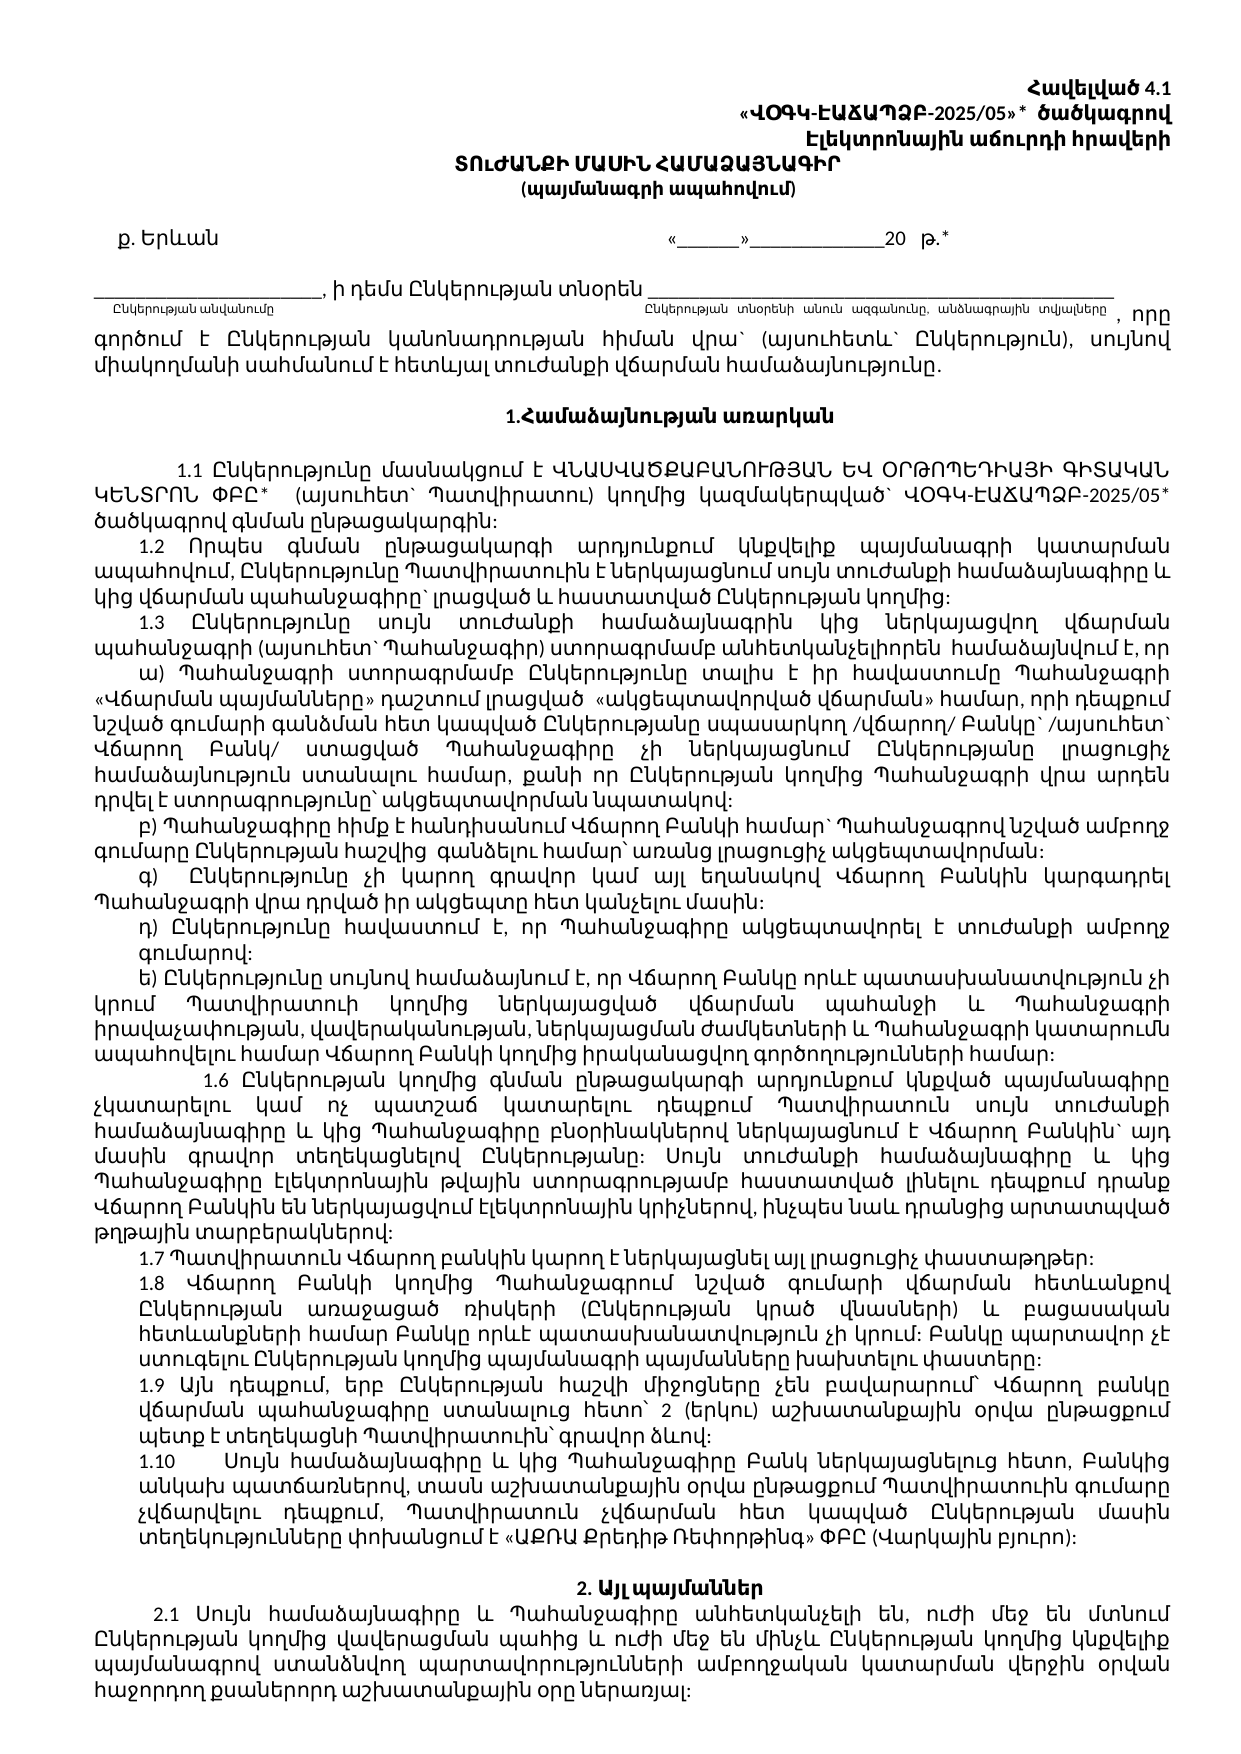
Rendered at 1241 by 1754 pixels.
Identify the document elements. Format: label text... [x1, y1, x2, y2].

text 1.8 Վճարող Բանկի կողմից Պահանջագրում նշված գումարի վճարման հետևանքով Ընկերության առաջացած ռիսկերի (Ընկերության կրած վնասների) և բացասական հետևանքների համար Բանկը որևէ պատասխանատվություն չի կրում: Բանկը պարտավոր չէ ստուգելու Ընկերության կողմից պայմանագրի պայմանները խախտելու փաստերը: [138, 1270, 1171, 1372]
text բ) Պահանջագիրը հիմք է հանդիսանում Վճարող Բանկի համար` Պահանջագրով նշված ամբողջ գումարը Ընկերության հաշվից գանձելու համար՝ առանց լրացուցիչ ակցեպտավորման: [94, 813, 1171, 864]
text 2.1 Սույն համաձայնագիրը և Պահանջագիրը անհետկանչելի են, ուժի մեջ են մտնում Ընկերության կողմից վավերացման պահից և ուժի մեջ են մինչև Ընկերության կողմից կնքվելիք պայմանագրով ստանձնվող պարտավորությունների ամբողջական կատարման վերջին օրվան հաջորդող քսաներորդ աշխատանքային օրը ներառյալ: [94, 1601, 1171, 1702]
text ՏՈւԺԱՆՔԻ ՄԱՍԻՆ ՀԱՄԱՁԱՅՆԱԳԻՐ [94, 151, 1171, 177]
text ե) Ընկերությունը սույնով համաձայնում է, որ Վճարող Բանկը որևէ պատասխանատվություն չի կրում Պատվիրատուի կողմից ներկայացված վճարման պահանջի և Պահանջագրի իրավաչափության, վավերականության, ներկայացման ժամկետների և Պահանջագրի կատարումն ապահովելու համար Վճարող Բանկի կողմից իրականացվող գործողությունների համար: [94, 965, 1171, 1067]
text 1.9 Այն դեպքում, երբ Ընկերության հաշվի միջոցները չեն բավարարում՝ Վճարող բանկը վճարման պահանջագիրը ստանալուց հետո՝ 2 (երկու) աշխատանքային օրվա ընթացքում պետք է տեղեկացնի Պատվիրատուին՝ գրավոր ձևով: [138, 1372, 1171, 1448]
text Հավելված 4.1 [94, 75, 1171, 100]
text 1.7 Պատվիրատուն Վճարող բանկին կարող է ներկայացնել այլ լրացուցիչ փաստաթղթեր: [138, 1245, 1171, 1270]
text (պայմանագրի ապահովում) [94, 177, 1171, 199]
text 1.1 Ընկերությունը մասնակցում է ՎՆԱՍՎԱԾՔԱԲԱՆՈՒԹՅԱՆ ԵՎ ՕՐԹՈՊԵԴԻԱՅԻ ԳԻՏԱԿԱՆ ԿԵՆՏՐՈՆ ՓԲԸ* (այսուհետ` Պատվիրատու) կողմից կազմակերպված` ՎՕԳԿ-ԷԱՃԱՊՁԲ-2025/05* ծածկագրով գնման ընթացակարգին: [94, 457, 1171, 533]
text 1.2 Որպես գնման ընթացակարգի արդյունքում կնքվելիք պայմանագրի կատարման ապահովում, Ընկերությունը Պատվիրատուին է ներկայացնում սույն տուժանքի համաձայնագիրը և կից վճարման պահանջագիրը` լրացված և հաստատված Ընկերության կողմից: [94, 533, 1171, 609]
text ա) Պահանջագրի ստորագրմամբ Ընկերությունը տալիս է իր հավաստումը Պահանջագրի «Վճարման պայմանները» դաշտում լրացված «ակցեպտավորված վճարման» համար, որի դեպքում նշված գումարի գանձման հետ կապված Ընկերությանը սպասարկող /վճարող/ Բանկը` /այսուհետ` Վճարող Բանկ/ ստացված Պահանջագիրը չի ներկայացնում Ընկերությանը լրացուցիչ համաձայնություն ստանալու համար, քանի որ Ընկերության կողմից Պահանջագրի վրա արդեն դրվել է ստորագրությունը՝ ակցեպտավորման նպատակով: [94, 660, 1171, 813]
text Էլեկտրոնային աճուրդի հրավերի [94, 126, 1171, 151]
text 1.Համաձայնության առարկան [169, 403, 1171, 428]
text 1.3 Ընկերությունը սույն տուժանքի համաձայնագրին կից ներկայացվող վճարման պահանջագրի (այսուհետ` Պահանջագիր) ստորագրմամբ անհետկանչելիորեն համաձայնվում է, որ [94, 609, 1171, 660]
text Ընկերության անվանումը Ընկերության տնօրենի անուն ազգանունը, անձնագրային տվյալները , որը գործում է Ընկերության կանոնադրության հիման վրա` (այսուհետև` Ընկերություն), սույնով միակողմանի սահմանում է հետևյալ տուժանքի վճարման համաձայնությունը. [94, 301, 1171, 377]
text 1.10 Սույն համաձայնագիրը և կից Պահանջագիրը Բանկ ներկայացնելուց հետո, Բանկից անկախ պատճառներով, տասն աշխատանքային օրվա ընթացքում Պատվիրատուին գումարը չվճարվելու դեպքում, Պատվիրատուն չվճարման հետ կապված Ընկերության մասին տեղեկությունները փոխանցում է «ԱՔՌԱ Քրեդիթ Ռեփորթինգ» ՓԲԸ (Վարկային բյուրո): [138, 1448, 1171, 1550]
text ______________________, ի դեմս Ընկերության տնօրեն _____________________________________________ [94, 276, 1171, 301]
text «ՎՕԳԿ-ԷԱՃԱՊՁԲ-2025/05»* ծածկագրով [94, 100, 1171, 126]
text 1.6 Ընկերության կողմից գնման ընթացակարգի արդյունքում կնքված պայմանագիրը չկատարելու կամ ոչ պատշաճ կատարելու դեպքում Պատվիրատուն սույն տուժանքի համաձայնագիրը և կից Պահանջագիրը բնօրինակներով ներկայացնում է Վճարող Բանկին` այդ մասին գրավոր տեղեկացնելով Ընկերությանը: Սույն տուժանքի համաձայնագիրը և կից Պահանջագիրը էլեկտրոնային թվային ստորագրությամբ հաստատված լինելու դեպքում դրանք Վճարող Բանկին են ներկայացվում էլեկտրոնային կրիչներով, ինչպես նաև դրանցից արտատպված թղթային տարբերակներով: [94, 1067, 1171, 1245]
text ք. Երևան «______»_____________20 թ.* [94, 225, 1171, 250]
text 2. Այլ պայմաններ [169, 1575, 1171, 1601]
text գ) Ընկերությունը չի կարող գրավոր կամ այլ եղանակով Վճարող Բանկին կարգադրել Պահանջագրի վրա դրված իր ակցեպտը հետ կանչելու մասին: [94, 864, 1171, 914]
text դ) Ընկերությունը հավաստում է, որ Պահանջագիրը ակցեպտավորել է տուժանքի ամբողջ գումարով: [138, 914, 1171, 965]
